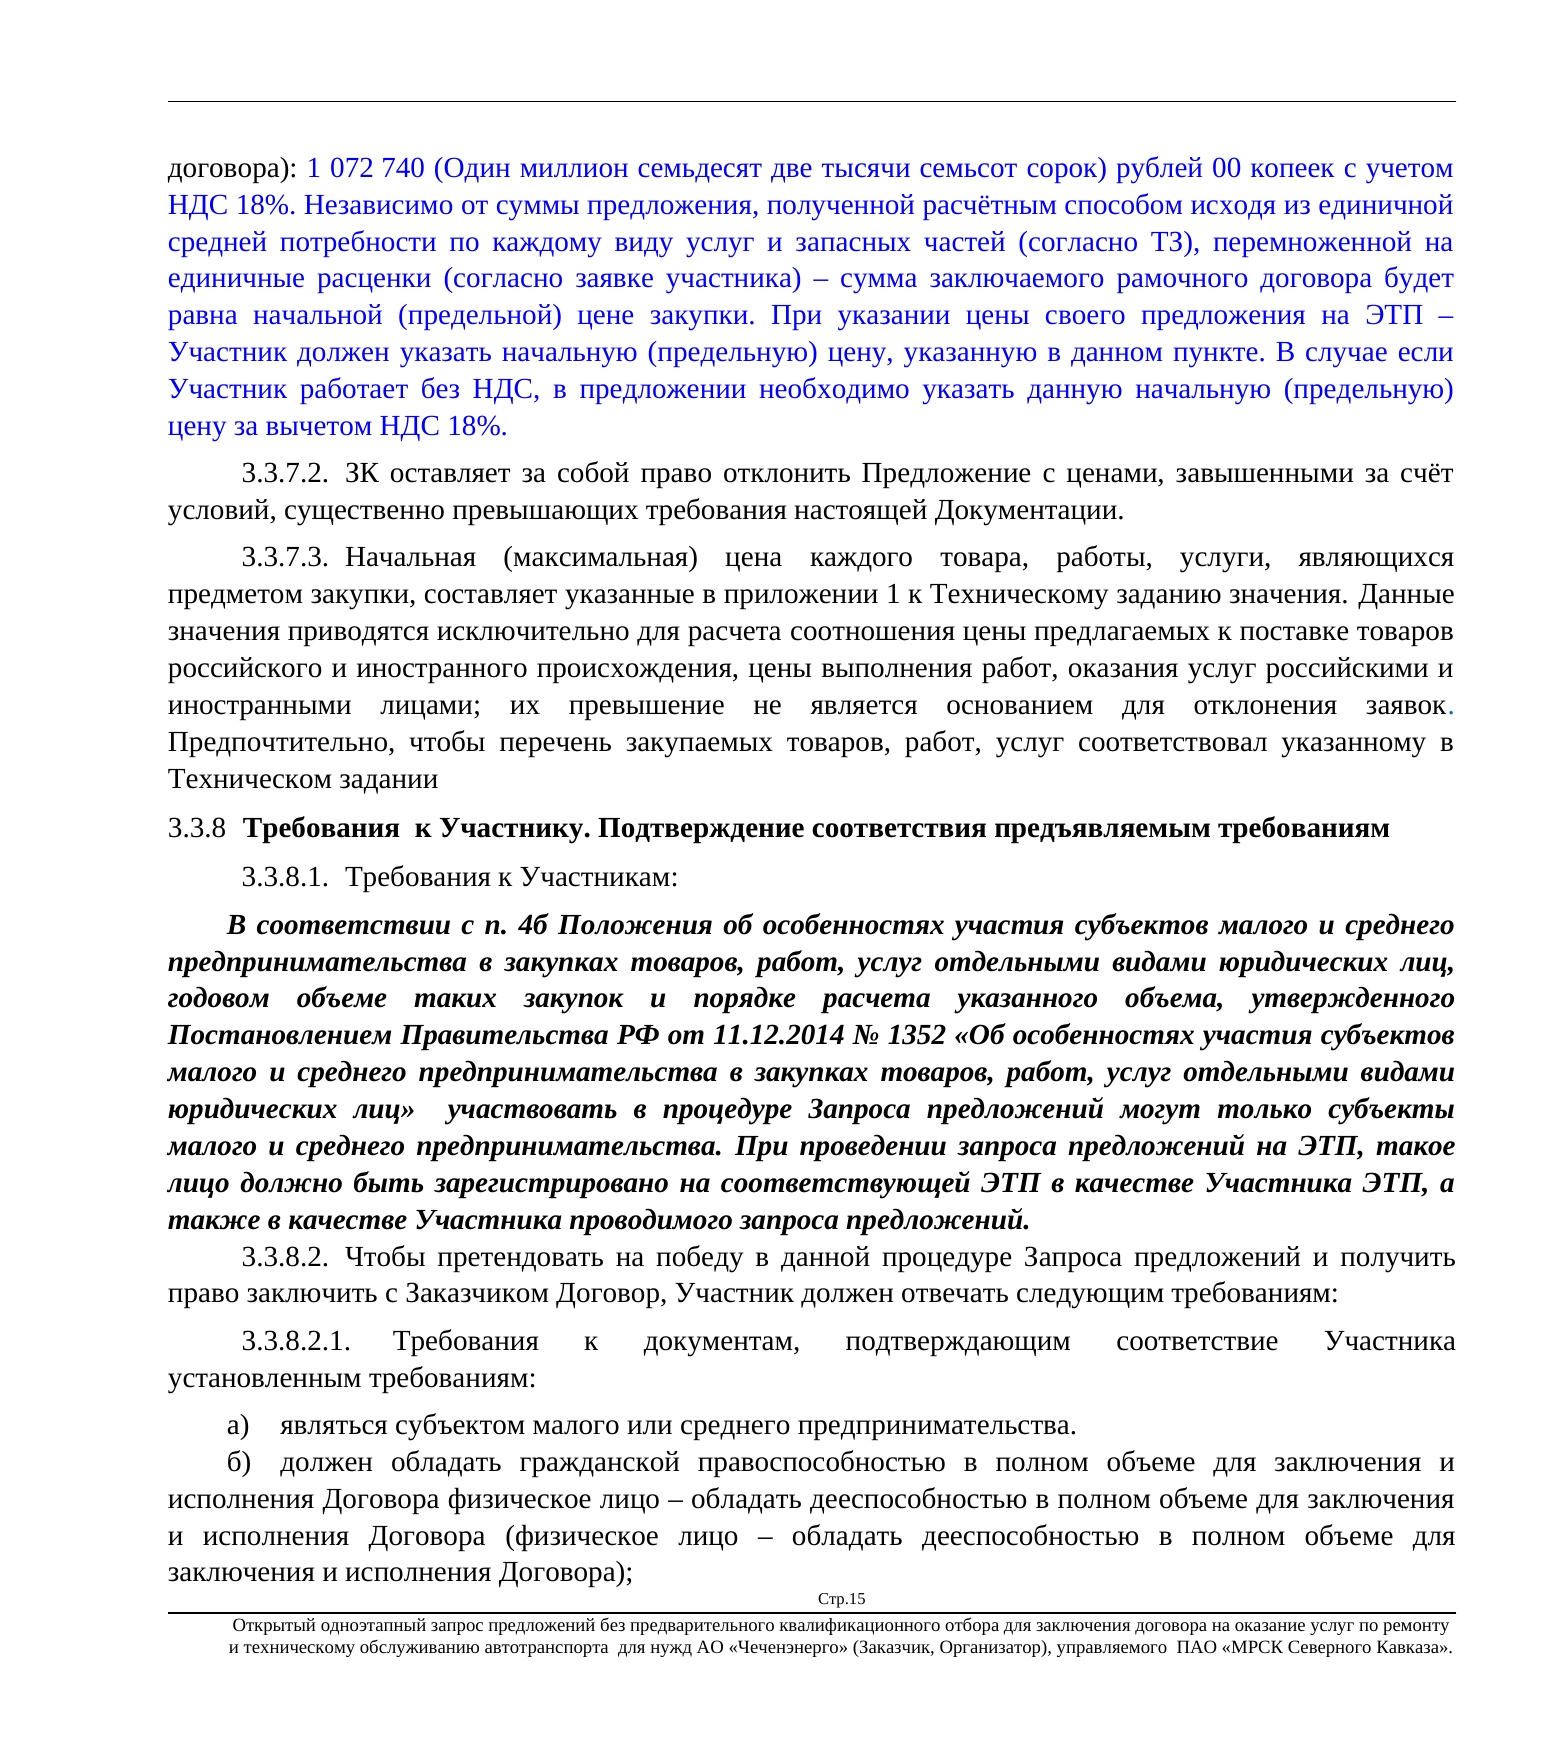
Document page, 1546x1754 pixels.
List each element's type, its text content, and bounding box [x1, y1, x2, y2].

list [168, 150, 1455, 442]
list Чтобы претендовать на победу в данной процедуре Запроса предложений и получить право заключить с Заказчиком Договор, Участник должен отвечать следующим требованиям: [168, 1239, 1456, 1309]
list являться субъектом малого или среднего предпринимательства. [168, 1407, 1456, 1441]
text В соответствии с п. 4б Положения об особенностях участия субъектов малого и среднего предпринимательства в закупках товаров, работ, услуг отдельными видами юридических лиц, годовом объеме таких закупок и порядке расчета указанного объема, утвержденного Постановлением Правительства РФ от 11.12.2014 № 1352 «Об особенностях участия субъектов малого и среднего предпринимательства в закупках товаров, работ, услуг отдельными видами юридических лиц» участвовать в процедуре Запроса предложений могут только субъекты малого и среднего предпринимательства. При проведении запроса предложений на ЭТП, такое лицо должно быть зарегистрировано на соответствующей ЭТП в качестве Участника ЭТП, а также в качестве Участника проводимого запроса предложений. [168, 907, 1456, 1235]
subtitle Требования к Участнику. Подтверждение соответствия предъявляемым требованиям [168, 810, 1456, 844]
list Требования к документам, подтверждающим соответствие Участника установленным требованиям: [168, 1323, 1456, 1393]
list ЗК оставляет за собой право отклонить Предложение с ценами, завышенными за счёт условий, существенно превышающих требования настоящей Документации. [168, 455, 1455, 526]
list должен обладать гражданской правоспособностью в полном объеме для заключения и исполнения Договора физическое лицо – обладать дееспособностью в полном объеме для заключения и исполнения Договора (физическое лицо – обладать дееспособностью в полном объеме для заключения и исполнения Договора); [168, 1444, 1456, 1588]
list Требования к Участникам: [168, 859, 1456, 893]
list Начальная (максимальная) цена каждого товара, работы, услуги, являющихся предметом закупки, составляет указанные в приложении 1 к Техническому заданию значения. Данные значения приводятся исключительно для расчета соотношения цены предлагаемых к поставке товаров российского и иностранного происхождения, цены выполнения работ, оказания услуг российскими и иностранными лицами; их превышение не является основанием для отклонения заявок. Предпочтительно, чтобы перечень закупаемых товаров, работ, услуг соответствовал указанному в Техническом задании [168, 539, 1455, 794]
